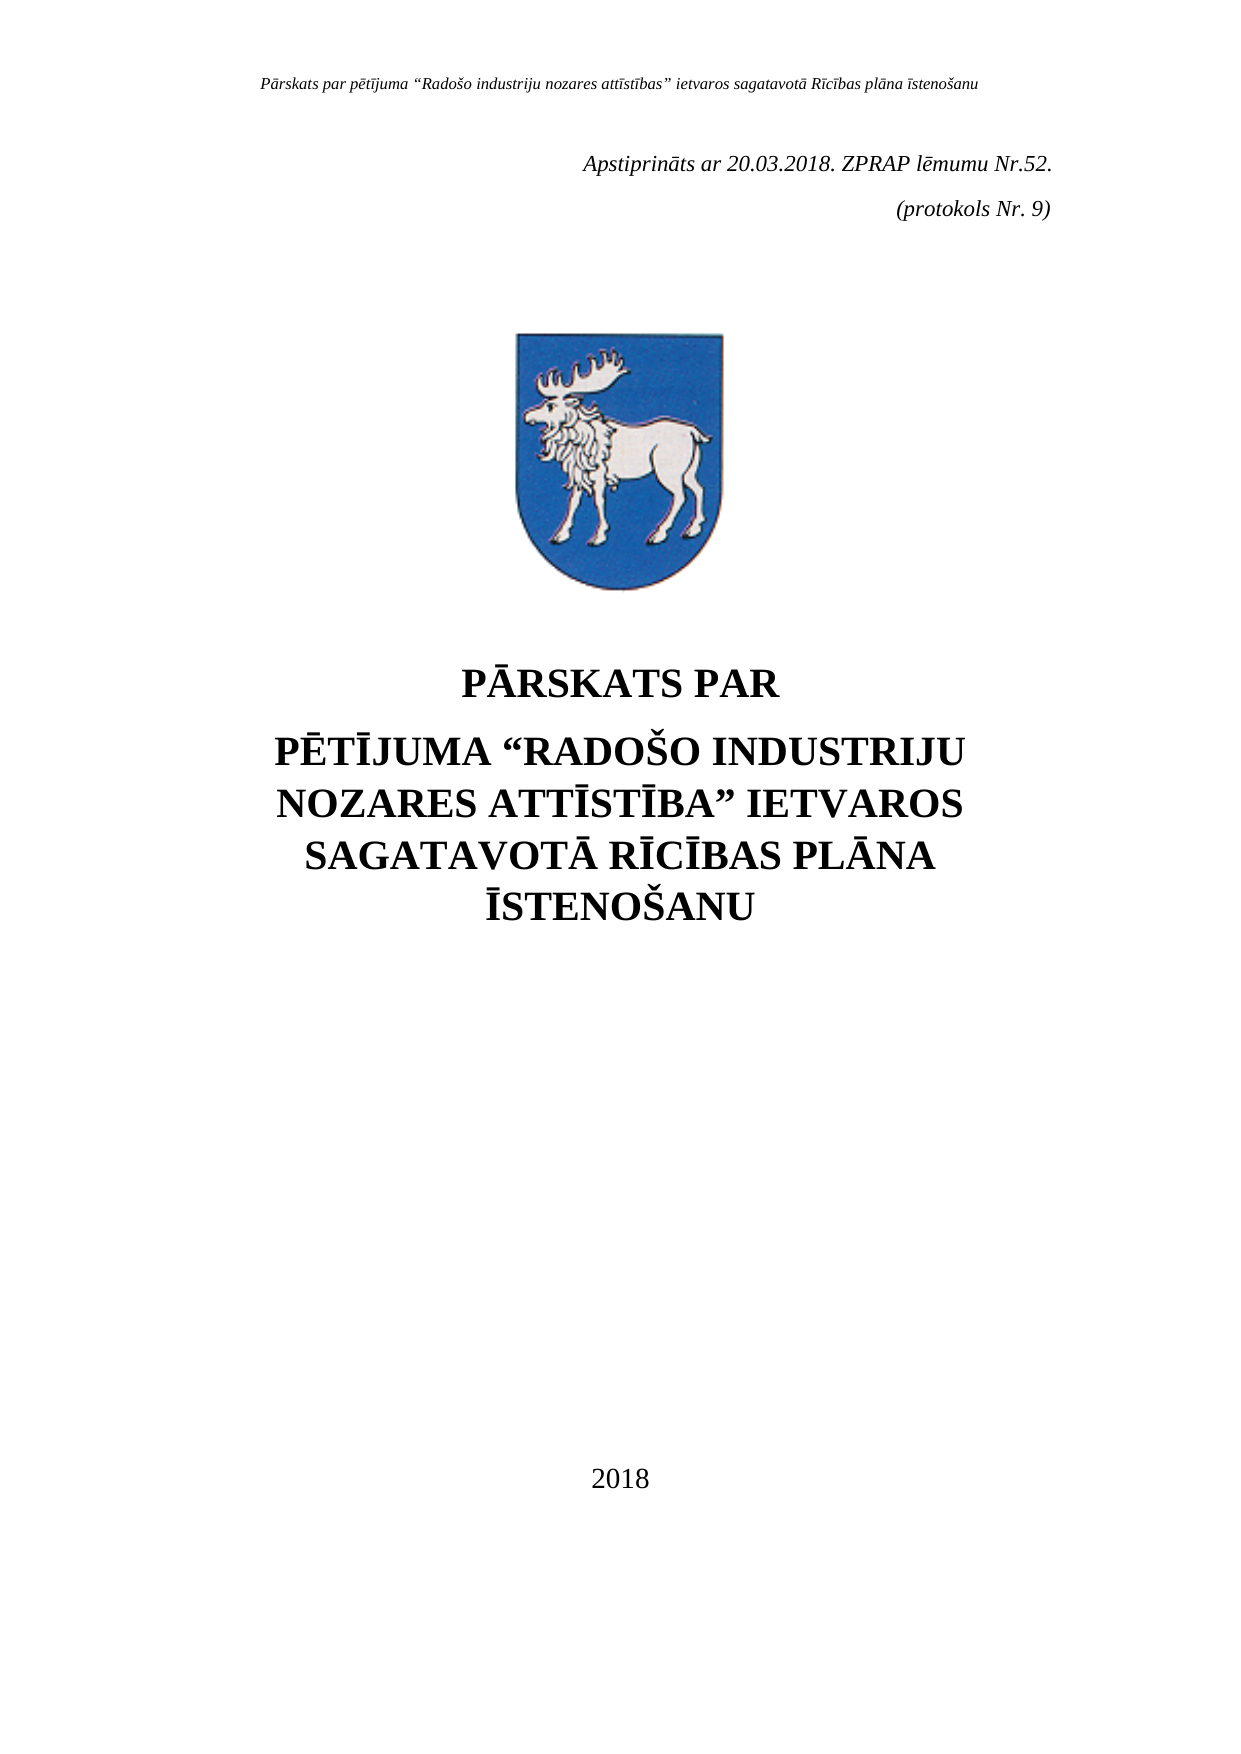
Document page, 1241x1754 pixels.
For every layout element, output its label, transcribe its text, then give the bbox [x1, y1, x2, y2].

text PĒTĪJUMA “RADOŠO INDUSTRIJU NOZARES ATTĪSTĪBA” IETVAROS SAGATAVOTĀ RĪCĪBAS PLĀNA ĪSTENOŠANU [187, 727, 1053, 930]
text 2018 [187, 1462, 1053, 1495]
picture [512, 330, 728, 595]
text PĀRSKATS PAR [187, 658, 1053, 706]
text (protokols Nr. 9) [187, 195, 1053, 221]
text Apstiprināts ar 20.03.2018. ZPRAP lēmumu Nr.52. [187, 150, 1053, 176]
